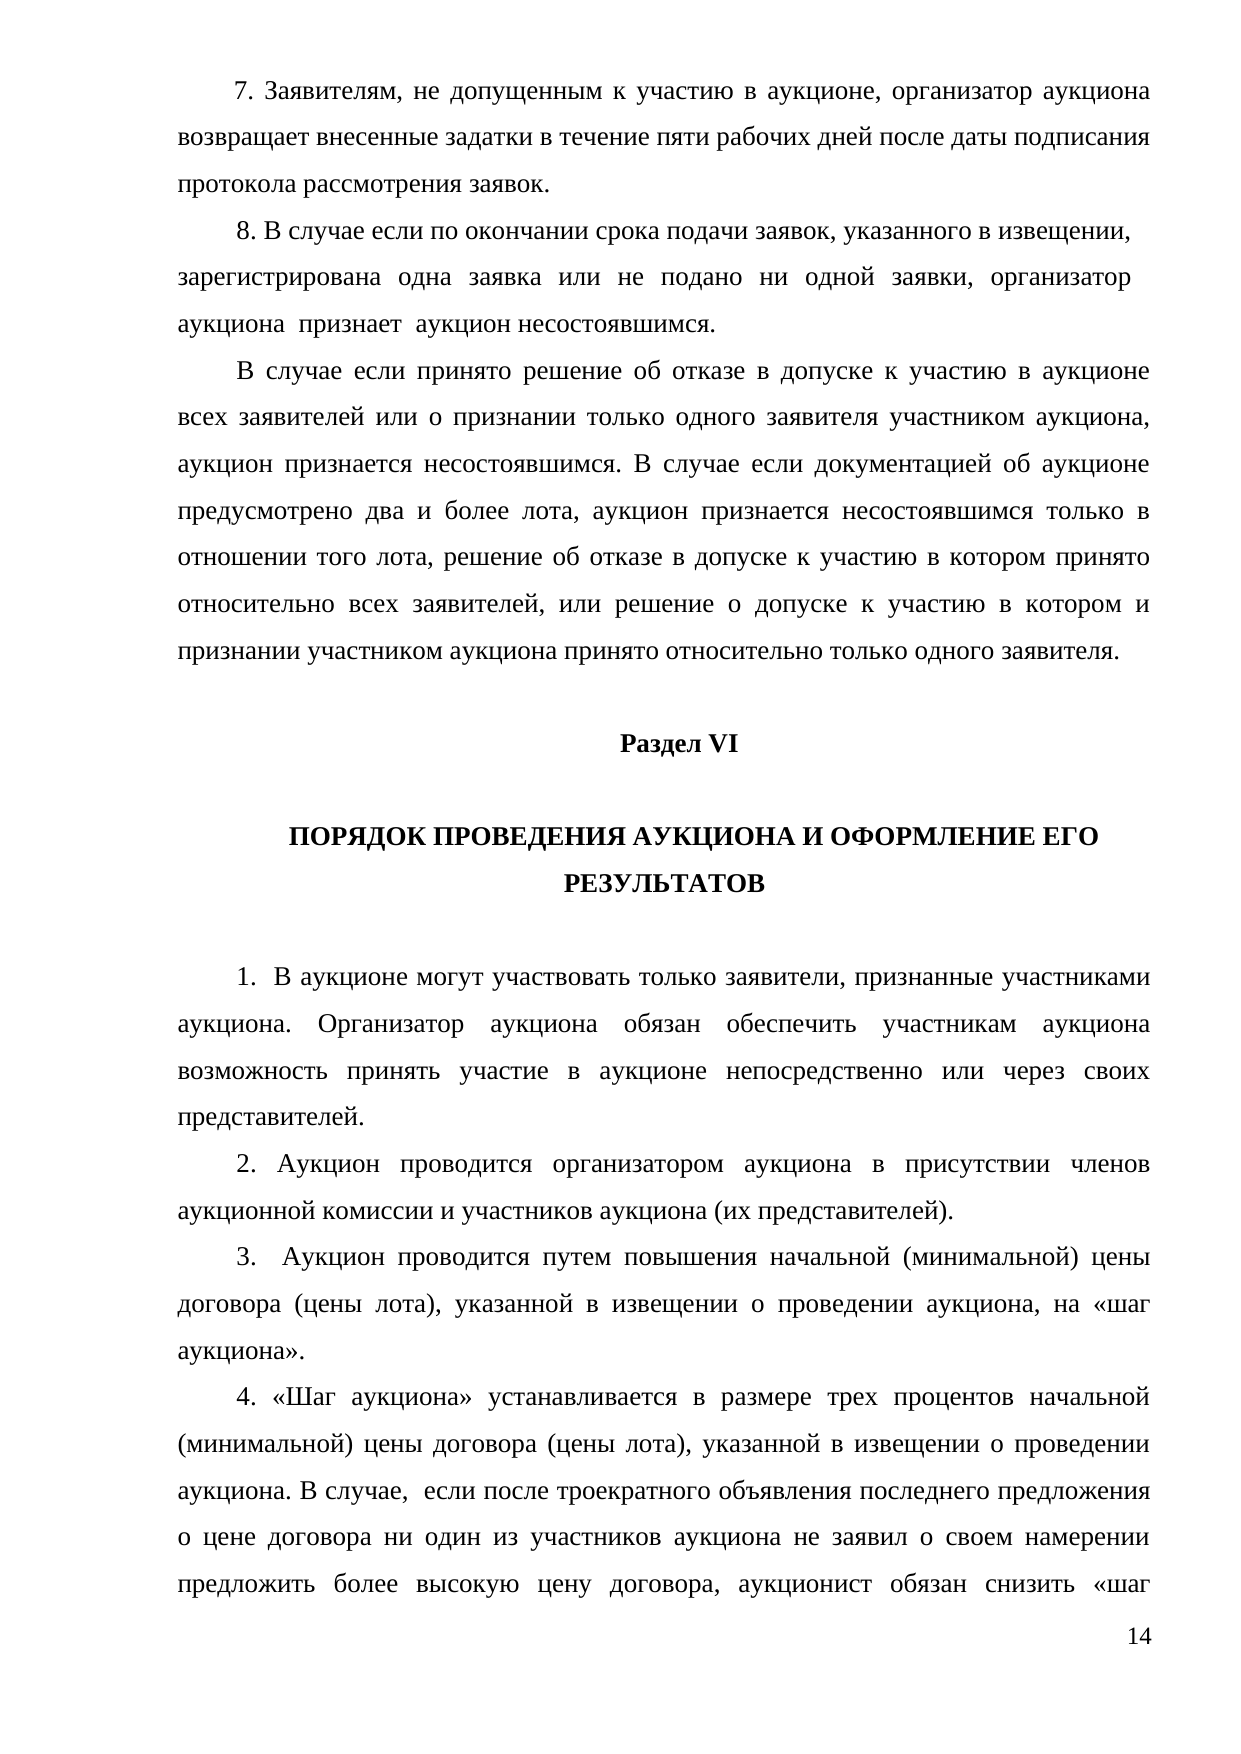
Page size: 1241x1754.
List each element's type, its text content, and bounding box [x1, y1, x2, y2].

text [177, 1381, 1152, 1598]
text 3. Аукцион проводится путем повышения начальной (минимальной) цены договора (цены лота), указанной в извещении о проведении аукциона, на «шаг аукциона». [177, 1241, 1152, 1365]
text В случае если принято решение об отказе в допуске к участию в аукционе всех заявителей или о признании только одного заявителя участником аукциона, аукцион признается несостоявшимся. В случае если документацией об аукционе предусмотрено два и более лота, аукцион признается несостоявшимся только в отношении того лота, решение об отказе в допуске к участию в котором принято относительно всех заявителей, или решение о допуске к участию в котором и признании участником аукциона принято относительно только одного заявителя. [177, 354, 1152, 665]
text Раздел VI [546, 727, 1152, 758]
text 8. В случае если по окончании срока подачи заявок, указанного в извещении, зарегистрирована одна заявка или не подано ни одной заявки, организатор аукциона признает аукцион несостоявшимся. [177, 214, 1133, 338]
text 7. Заявителям, не допущенным к участию в аукционе, организатор аукциона возвращает внесенные задатки в течение пяти рабочих дней после даты подписания протокола рассмотрения заявок. [177, 74, 1152, 198]
text 1. В аукционе могут участвовать только заявители, признанные участниками аукциона. Организатор аукциона обязан обеспечить участникам аукциона возможность принять участие в аукционе непосредственно или через своих представителей. [177, 961, 1152, 1132]
text ПОРЯДОК ПРОВЕДЕНИЯ АУКЦИОНА И ОФОРМЛЕНИЕ ЕГО РЕЗУЛЬТАТОВ [177, 821, 1152, 898]
text 2. Аукцион проводится организатором аукциона в присутствии членов аукционной комиссии и участников аукциона (их представителей). [177, 1147, 1152, 1225]
